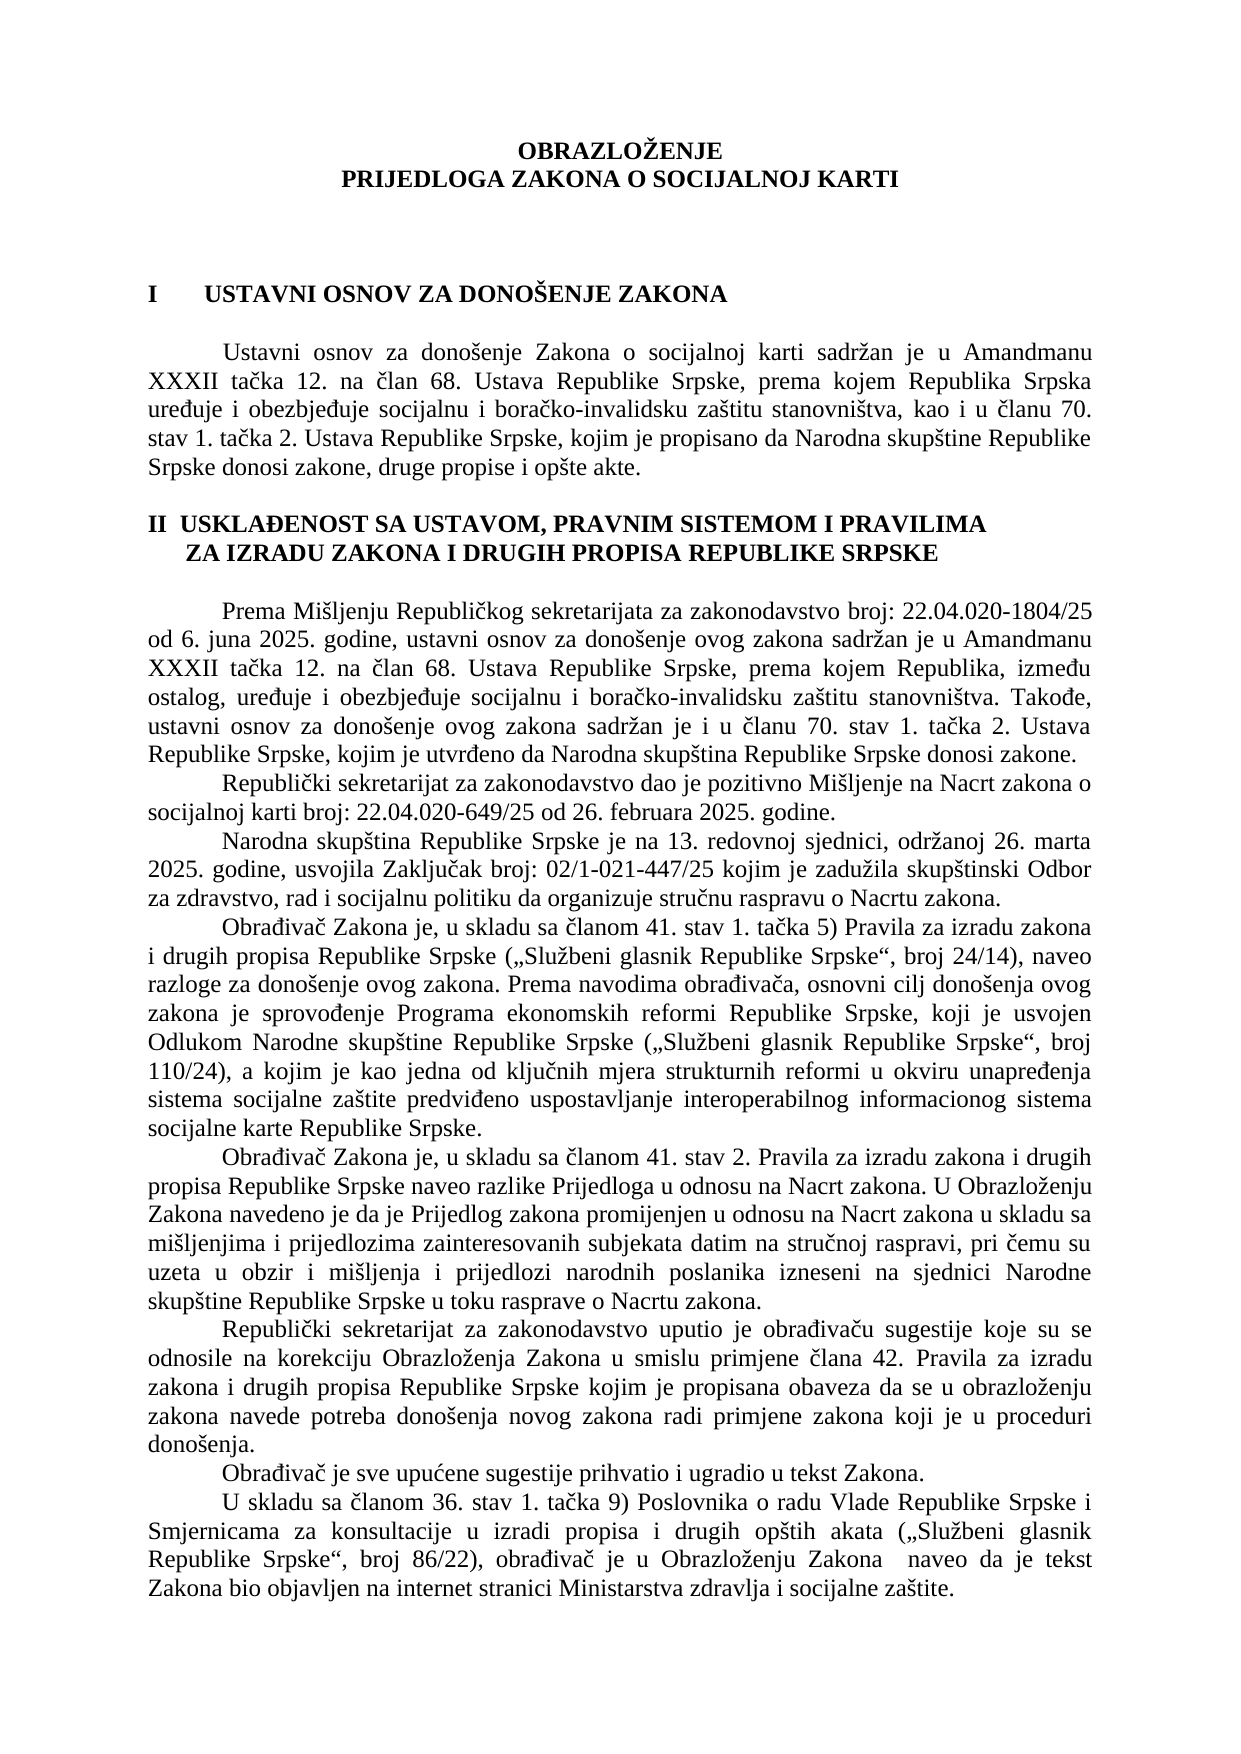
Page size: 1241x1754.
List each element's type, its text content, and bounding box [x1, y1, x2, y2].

text Republički sekretarijat za zakonodavstvo uputio je obrađivaču sugestije koje su se odnosile na korekciju Obrazloženja Zakona u smislu primjene člana 42. Pravila za izradu zakona i drugih propisa Republike Srpske kojim je propisana obaveza da se u obrazloženju zakona navede potreba donošenja novog zakona radi primjene zakona koji je u proceduri donošenja. [148, 1314, 1092, 1458]
text PRIJEDLOGA ZAKONA O SOCIJALNOJ KARTI [148, 164, 1092, 193]
text I USTAVNI OSNOV ZA DONOŠENJE ZAKONA [148, 279, 1092, 308]
text ZA IZRADU ZAKONA I DRUGIH PROPISA REPUBLIKE SRPSKE [148, 538, 1092, 567]
text Prema Mišljenju Republičkog sekretarijata za zakonodavstvo broj: 22.04.020-1804/25 od 6. juna 2025. godine, ustavni osnov za donošenje ovog zakona sadržan je u Amandmanu XXXII tačka 12. na član 68. Ustava Republike Srpske, prema kojem Republika, između ostalog, uređuje i obezbjeđuje socijalnu i boračko-invalidsku zaštitu stanovništva. Takođe, ustavni osnov za donošenje ovog zakona sadržan je i u članu 70. stav 1. tačka 2. Ustava Republike Srpske, kojim je utvrđeno da Narodna skupština Republike Srpske donosi zakone. [148, 596, 1092, 768]
text OBRAZLOŽENJE [148, 136, 1092, 164]
text Narodna skupština Republike Srpske je na 13. redovnoj sjednici, održanoj 26. marta 2025. godine, usvojila Zaključak broj: 02/1-021-447/25 kojim je zadužila skupštinski Odbor za zdravstvo, rad i socijalnu politiku da organizuje stručnu raspravu o Nacrtu zakona. [148, 826, 1092, 912]
text II USKLAĐENOST SA USTAVOM, PRAVNIM SISTEMOM I PRAVILIMA [148, 509, 1092, 538]
text Republički sekretarijat za zakonodavstvo dao je pozitivno Mišljenje na Nacrt zakona o socijalnoj karti broj: 22.04.020-649/25 od 26. februara 2025. godine. [148, 768, 1092, 826]
text Obrađivač Zakona je, u skladu sa članom 41. stav 2. Pravila za izradu zakona i drugih propisa Republike Srpske naveo razlike Prijedloga u odnosu na Nacrt zakona. U Obrazloženju Zakona navedeno je da je Prijedlog zakona promijenjen u odnosu na Nacrt zakona u skladu sa mišljenjima i prijedlozima zainteresovanih subjekata datim na stručnoj raspravi, pri čemu su uzeta u obzir i mišljenja i prijedlozi narodnih poslanika izneseni na sjednici Narodne skupštine Republike Srpske u toku rasprave o Nacrtu zakona. [148, 1142, 1092, 1314]
text Obrađivač Zakona je, u skladu sa članom 41. stav 1. tačka 5) Pravila za izradu zakona i drugih propisa Republike Srpske („Službeni glasnik Republike Srpske“, broj 24/14), naveo razloge za donošenje ovog zakona. Prema navodima obrađivača, osnovni cilj donošenja ovog zakona je sprovođenje Programa ekonomskih reformi Republike Srpske, koji je usvojen Odlukom Narodne skupštine Republike Srpske („Službeni glasnik Republike Srpske“, broj 110/24), a kojim je kao jedna od ključnih mjera strukturnih reformi u okviru unapređenja sistema socijalne zaštite predviđeno uspostavljanje interoperabilnog informacionog sistema socijalne karte Republike Srpske. [148, 912, 1092, 1142]
text Obrađivač je sve upućene sugestije prihvatio i ugradio u tekst Zakona. [148, 1458, 1092, 1487]
text U skladu sa članom 36. stav 1. tačka 9) Poslovnika o radu Vlade Republike Srpske i Smjernicama za konsultacije u izradi propisa i drugih opštih akata („Službeni glasnik Republike Srpske“, broj 86/22), obrađivač je u Obrazloženju Zakona naveo da je tekst Zakona bio objavljen na internet stranici Ministarstva zdravlja i socijalne zaštite. [148, 1487, 1092, 1602]
text Ustavni osnov za donošenje Zakona o socijalnoj karti sadržan je u Amandmanu XXXII tačka 12. na član 68. Ustava Republike Srpske, prema kojem Republika Srpska uređuje i obezbjeđuje socijalnu i boračko-invalidsku zaštitu stanovništva, kao i u članu 70. stav 1. tačka 2. Ustava Republike Srpske, kojim je propisano da Narodna skupštine Republike Srpske donosi zakone, druge propise i opšte akte. [148, 337, 1092, 481]
